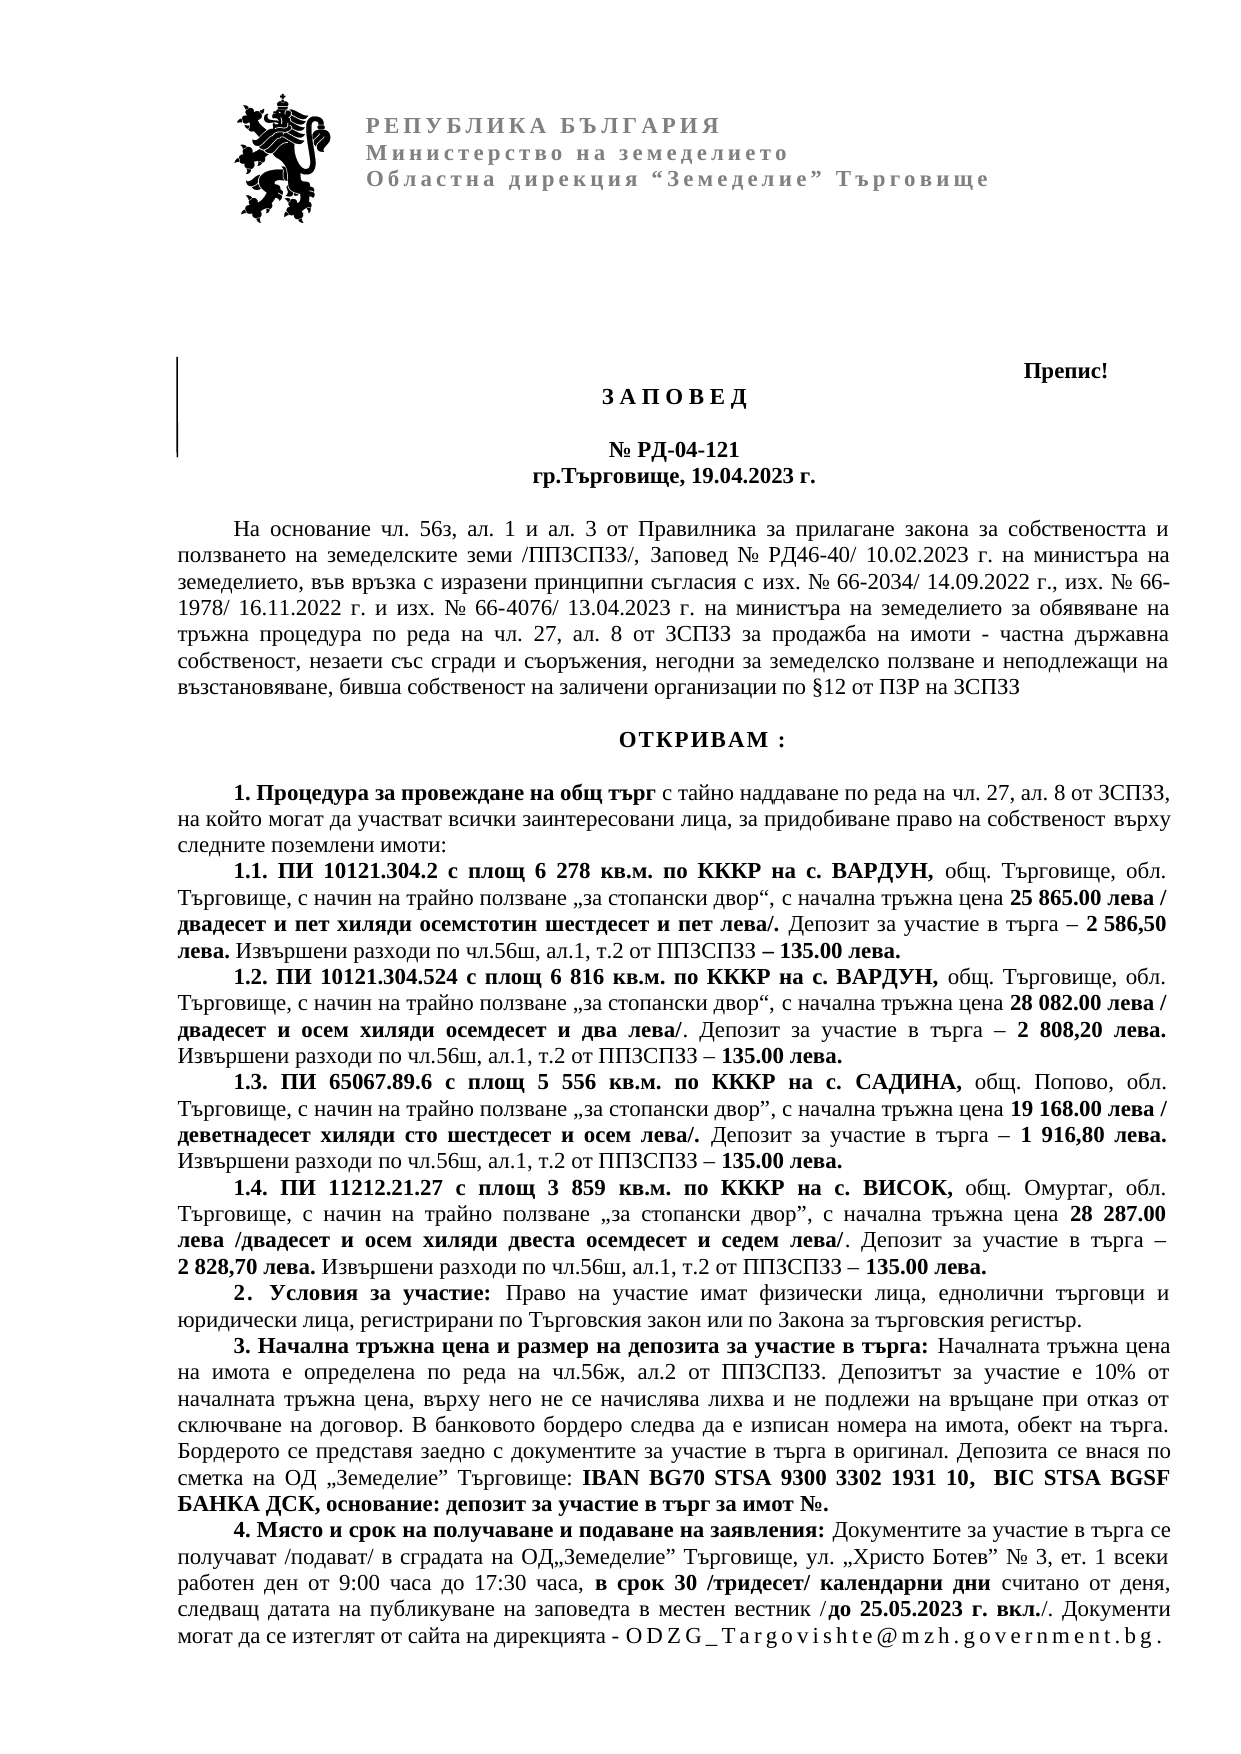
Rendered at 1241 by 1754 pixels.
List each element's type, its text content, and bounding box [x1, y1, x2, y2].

text ОТКРИВАМ : [177, 726, 1171, 752]
text № РД-04-121 [177, 436, 1171, 462]
subtitle Министерство на земеделието [346, 139, 1116, 165]
subtitle Областна дирекция “Земеделие” Търговище [346, 165, 1116, 192]
text 1.4. ПИ 11212.21.27 с площ 3 859 кв.м. по КККР на с. ВИСОК, общ. Омуртаг, обл. Търговище, с начин на трайно ползване „за стопански двор”, с начална тръжна цена 28 287.00 лева /двадесет и осем хиляди двеста осемдесет и седем лева/. Депозит за участие в търга – 2 828,70 лева. Извършени разходи по чл.56ш, ал.1, т.2 от ППЗСПЗЗ – 135.00 лева. [177, 1174, 1166, 1279]
text 1.1. ПИ 10121.304.2 с площ 6 278 кв.м. по КККР на с. ВАРДУН, общ. Търговище, обл. Търговище, с начин на трайно ползване „за стопански двор“, с начална тръжна цена 25 865.00 лева / двадесет и пет хиляди осемстотин шестдесет и пет лева/. Депозит за участие в търга – 2 586,50 лева. Извършени разходи по чл.56ш, ал.1, т.2 от ППЗСПЗЗ – 135.00 лева. [177, 858, 1166, 963]
text 3. Начална тръжна цена и размер на депозита за участие в търга: Началната тръжна цена на имота е определена по реда на чл.56ж, ал.2 от ППЗСПЗЗ. Депозитът за участие е 10% от началната тръжна цена, върху него не се начислява лихва и не подлежи на връщане при отказ от сключване на договор. В банковото бордеро следва да е изписан номера на имота, обект на търга. Бордерото се представя заедно с документите за участие в търга в оригинал. Депозита се внася по сметка на ОД „Земеделие” Търговище: IBAN BG70 STSA 9300 3302 1931 10, BIC STSA BGSF БАНКА ДСК, основание: депозит за участие в търг за имот №. [177, 1332, 1171, 1516]
text 1. Процедура за провеждане на общ търг с тайно наддаване по реда на чл. 27, ал. 8 от ЗСПЗЗ, на който могат да участват всички заинтересовани лица, за придобиване право на собственост върху следните поземлени имоти: [177, 778, 1171, 858]
text 1.3. ПИ 65067.89.6 с площ 5 556 кв.м. по КККР на с. САДИНА, общ. Попово, обл. Търговище, с начин на трайно ползване „за стопански двор”, с начална тръжна цена 19 168.00 лева / деветнадесет хиляди сто шестдесет и осем лева/. Депозит за участие в търга – 1 916,80 лева. Извършени разходи по чл.56ш, ал.1, т.2 от ППЗСПЗЗ – 135.00 лева. [177, 1068, 1167, 1174]
text Препис! [178, 357, 1171, 383]
subtitle РЕПУБЛИКА БЪЛГАРИЯ [346, 112, 1116, 139]
text 2. Условия за участие: Право на участие имат физически лица, еднолични търговци и юридически лица, регистрирани по Търговския закон или по Закона за търговския регистър. [177, 1279, 1171, 1332]
text З А П О В Е Д [178, 383, 1171, 409]
text 4. Място и срок на получаване и подаване на заявления: Документите за участие в търга се получават /подават/ в сградата на ОД„Земеделие” Търговище, ул. „Христо Ботев” № 3, ет. 1 всеки работен ден от 9:00 часа до 17:30 часа, в срок 30 /тридесет/ календарни дни считано от деня, следващ датата на публикуване на заповедта в местен вестник /до 25.05.2023 г. вкл./. Документи могат да се изтеглят от сайта на дирекцията - ODZG_Targovishte@mzh.government.bg. [177, 1516, 1171, 1648]
text гр.Търговище, 19.04.2023 г. [177, 462, 1171, 488]
text 1.2. ПИ 10121.304.524 с площ 6 816 кв.м. по КККР на с. ВАРДУН, общ. Търговище, обл. Търговище, с начин на трайно ползване „за стопански двор“, с начална тръжна цена 28 082.00 лева / двадесет и осем хиляди осемдесет и два лева/. Депозит за участие в търга – 2 808,20 лева. Извършени разходи по чл.56ш, ал.1, т.2 от ППЗСПЗЗ – 135.00 лева. [177, 963, 1166, 1068]
text На основание чл. 56з, ал. 1 и ал. 3 от Правилника за прилагане закона за собствеността и ползването на земеделските земи /ППЗСПЗЗ/, Заповед № РД46-40/ 10.02.2023 г. на министъра на земеделието, във връзка с изразени принципни съгласия с изх. № 66-2034/ 14.09.2022 г., изх. № 66-1978/ 16.11.2022 г. и изх. № 66-4076/ 13.04.2023 г. на министъра на земеделието за обявяване на тръжна процедура по реда на чл. 27, ал. 8 от ЗСПЗЗ за продажба на имоти - частна държавна собственост, незаети със сгради и съоръжения, негодни за земеделско ползване и неподлежащи на възстановяване, бивша собственост на заличени организации по §12 от ПЗР на ЗСПЗЗ [177, 515, 1171, 699]
